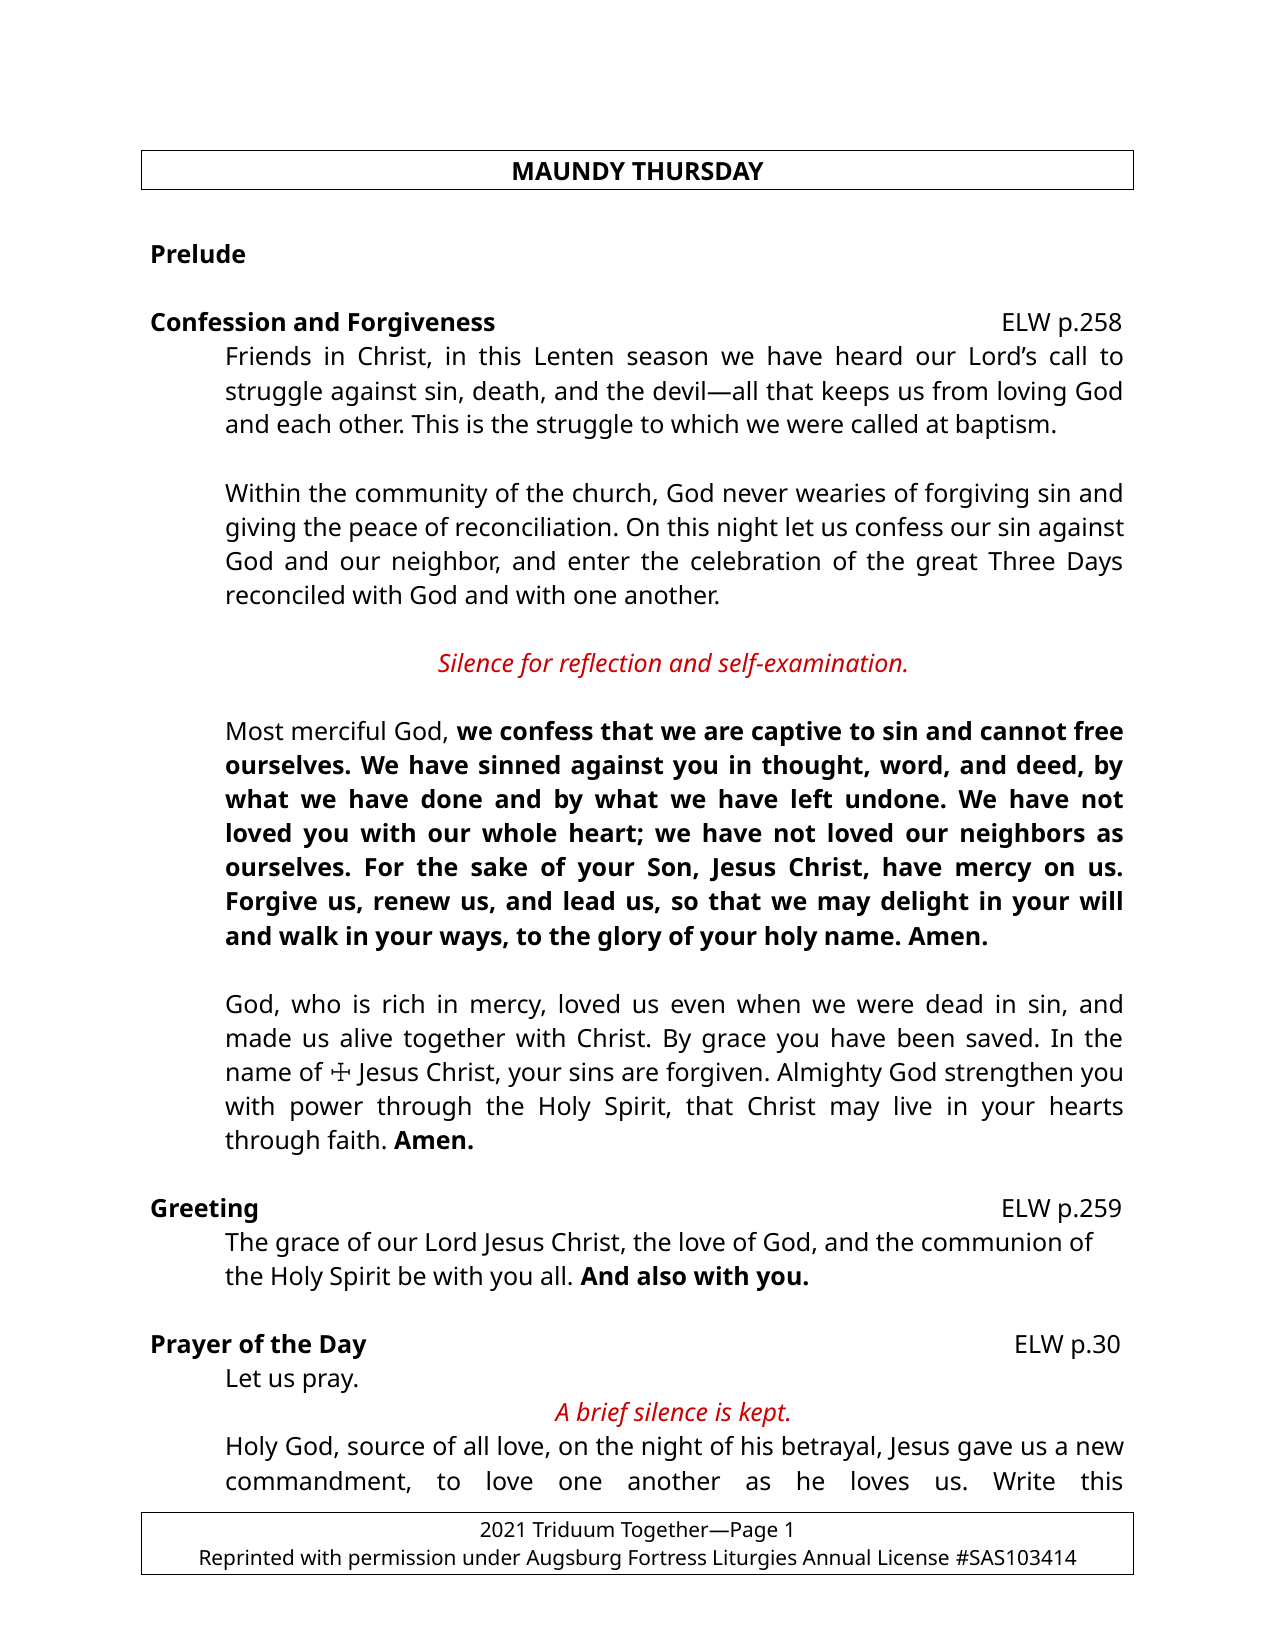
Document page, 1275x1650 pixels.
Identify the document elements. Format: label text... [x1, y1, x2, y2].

title MAUNDY THURSDAY [142, 151, 1133, 189]
text The grace of our Lord Jesus Christ, the love of God, and the communion of the Holy Spirit be with you all. And also with you. [225, 1225, 1125, 1293]
text Prelude [150, 237, 1125, 271]
text Prayer of the Day ELW p.30 [150, 1327, 1125, 1361]
text Within the community of the church, God never wearies of forgiving sin and giving the peace of reconciliation. On this night let us confess our sin against God and our neighbor, and enter the celebration of the great Three Days reconciled with God and with one another. [225, 475, 1125, 612]
text Greeting ELW p.259 [150, 1191, 1125, 1225]
text Let us pray. [225, 1361, 1125, 1395]
text Silence for reflection and self-examination. [225, 646, 1125, 680]
text A brief silence is kept. [225, 1395, 1125, 1429]
text Most merciful God, we confess that we are captive to sin and cannot free ourselves. We have sinned against you in thought, word, and deed, by what we have done and by what we have left undone. We have not loved you with our whole heart; we have not loved our neighbors as ourselves. For the sake of your Son, Jesus Christ, have mercy on us. Forgive us, renew us, and lead us, so that we may delight in your will and walk in your ways, to the glory of your holy name. Amen. [225, 714, 1125, 952]
text God, who is rich in mercy, loved us even when we were dead in sin, and made us alive together with Christ. By grace you have been saved. In the name of Jesus Christ, your sins are forgiven. Almighty God strengthen you with power through the Holy Spirit, that Christ may live in your hearts through faith. Amen. [225, 986, 1125, 1157]
text Confession and Forgiveness ELW p.258 [150, 305, 1125, 339]
text Friends in Christ, in this Lenten season we have heard our Lord’s call to struggle against sin, death, and the devil—all that keeps us from loving God and each other. This is the struggle to which we were called at baptism. [225, 339, 1125, 441]
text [225, 1429, 1125, 1497]
